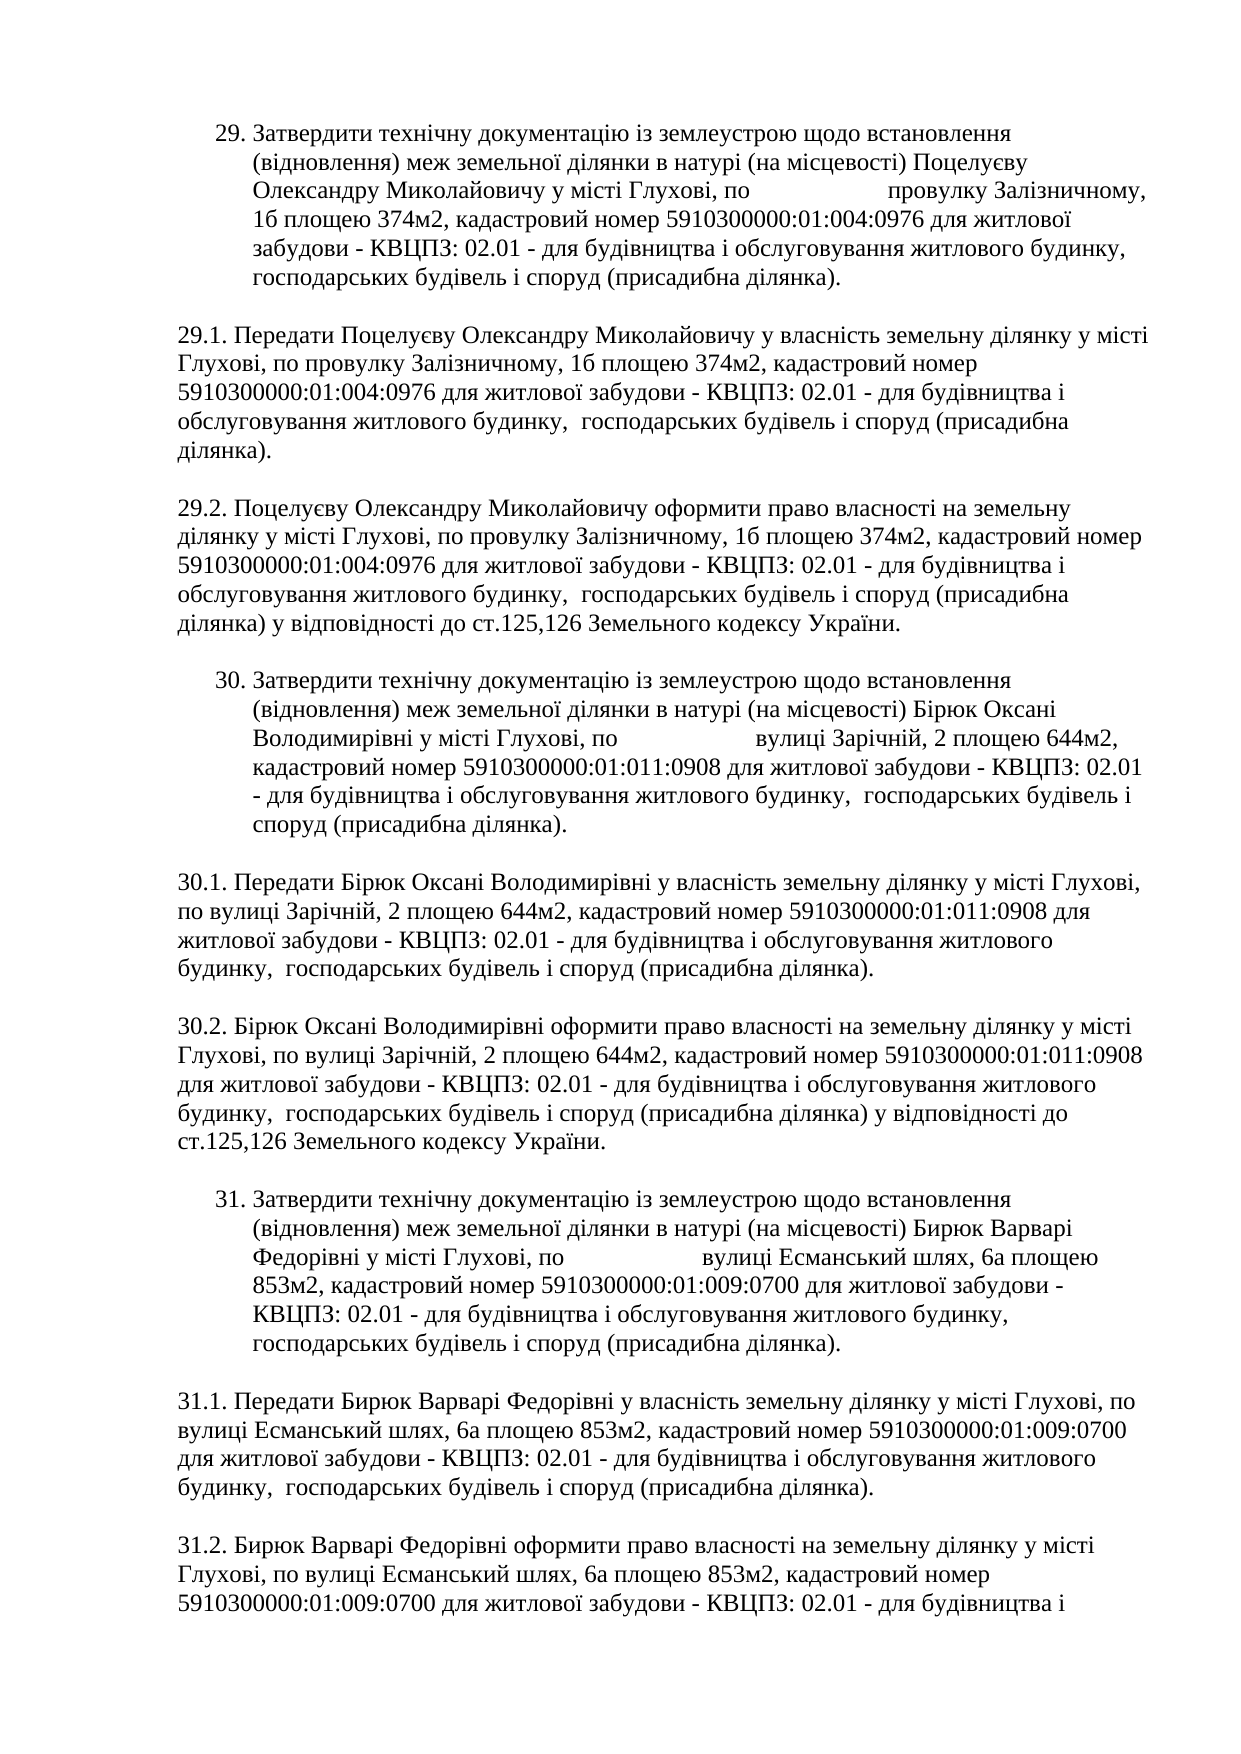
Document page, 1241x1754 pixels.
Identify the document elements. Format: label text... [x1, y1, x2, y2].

list Затвердити технічну документацію із землеустрою щодо встановлення (відновлення) меж земельної ділянки в натурі (на місцевості) Бирюк Варварі Федорівні у місті Глухові, по вулиці Есманський шлях, 6а площею 853м2, кадастровий номер 5910300000:01:009:0700 для житлової забудови - КВЦПЗ: 02.01 - для будівництва і обслуговування житлового будинку, господарських будівель і споруд (присадибна ділянка). [215, 1184, 1152, 1357]
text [177, 1530, 1152, 1616]
text 29.2. Поцелуєву Олександру Миколайовичу оформити право власності на земельну ділянку у місті Глухові, по провулку Залізничному, 1б площею 374м2, кадастровий номер 5910300000:01:004:0976 для житлової забудови - КВЦПЗ: 02.01 - для будівництва і обслуговування житлового будинку, господарських будівель і споруд (присадибна ділянка) у відповідності до ст.125,126 Земельного кодексу України. [177, 493, 1152, 636]
list Затвердити технічну документацію із землеустрою щодо встановлення (відновлення) меж земельної ділянки в натурі (на місцевості) Бірюк Оксані Володимирівні у місті Глухові, по вулиці Зарічній, 2 площею 644м2, кадастровий номер 5910300000:01:011:0908 для житлової забудови - КВЦПЗ: 02.01 - для будівництва і обслуговування житлового будинку, господарських будівель і споруд (присадибна ділянка). [215, 666, 1152, 838]
text 31.1. Передати Бирюк Варварі Федорівні у власність земельну ділянку у місті Глухові, по вулиці Есманський шлях, 6а площею 853м2, кадастровий номер 5910300000:01:009:0700 для житлової забудови - КВЦПЗ: 02.01 - для будівництва і обслуговування житлового будинку, господарських будівель і споруд (присадибна ділянка). [177, 1386, 1152, 1501]
text 30.2. Бірюк Оксані Володимирівні оформити право власності на земельну ділянку у місті Глухові, по вулиці Зарічній, 2 площею 644м2, кадастровий номер 5910300000:01:011:0908 для житлової забудови - КВЦПЗ: 02.01 - для будівництва і обслуговування житлового будинку, господарських будівель і споруд (присадибна ділянка) у відповідності до ст.125,126 Земельного кодексу України. [177, 1011, 1152, 1155]
list Затвердити технічну документацію із землеустрою щодо встановлення (відновлення) меж земельної ділянки в натурі (на місцевості) Поцелуєву Олександру Миколайовичу у місті Глухові, по провулку Залізничному, 1б площею 374м2, кадастровий номер 5910300000:01:004:0976 для житлової забудови - КВЦПЗ: 02.01 - для будівництва і обслуговування житлового будинку, господарських будівель і споруд (присадибна ділянка). [215, 118, 1152, 291]
text 30.1. Передати Бірюк Оксані Володимирівні у власність земельну ділянку у місті Глухові, по вулиці Зарічній, 2 площею 644м2, кадастровий номер 5910300000:01:011:0908 для житлової забудови - КВЦПЗ: 02.01 - для будівництва і обслуговування житлового будинку, господарських будівель і споруд (присадибна ділянка). [177, 867, 1152, 982]
text 29.1. Передати Поцелуєву Олександру Миколайовичу у власність земельну ділянку у місті Глухові, по провулку Залізничному, 1б площею 374м2, кадастровий номер 5910300000:01:004:0976 для житлової забудови - КВЦПЗ: 02.01 - для будівництва і обслуговування житлового будинку, господарських будівель і споруд (присадибна ділянка). [177, 320, 1152, 463]
